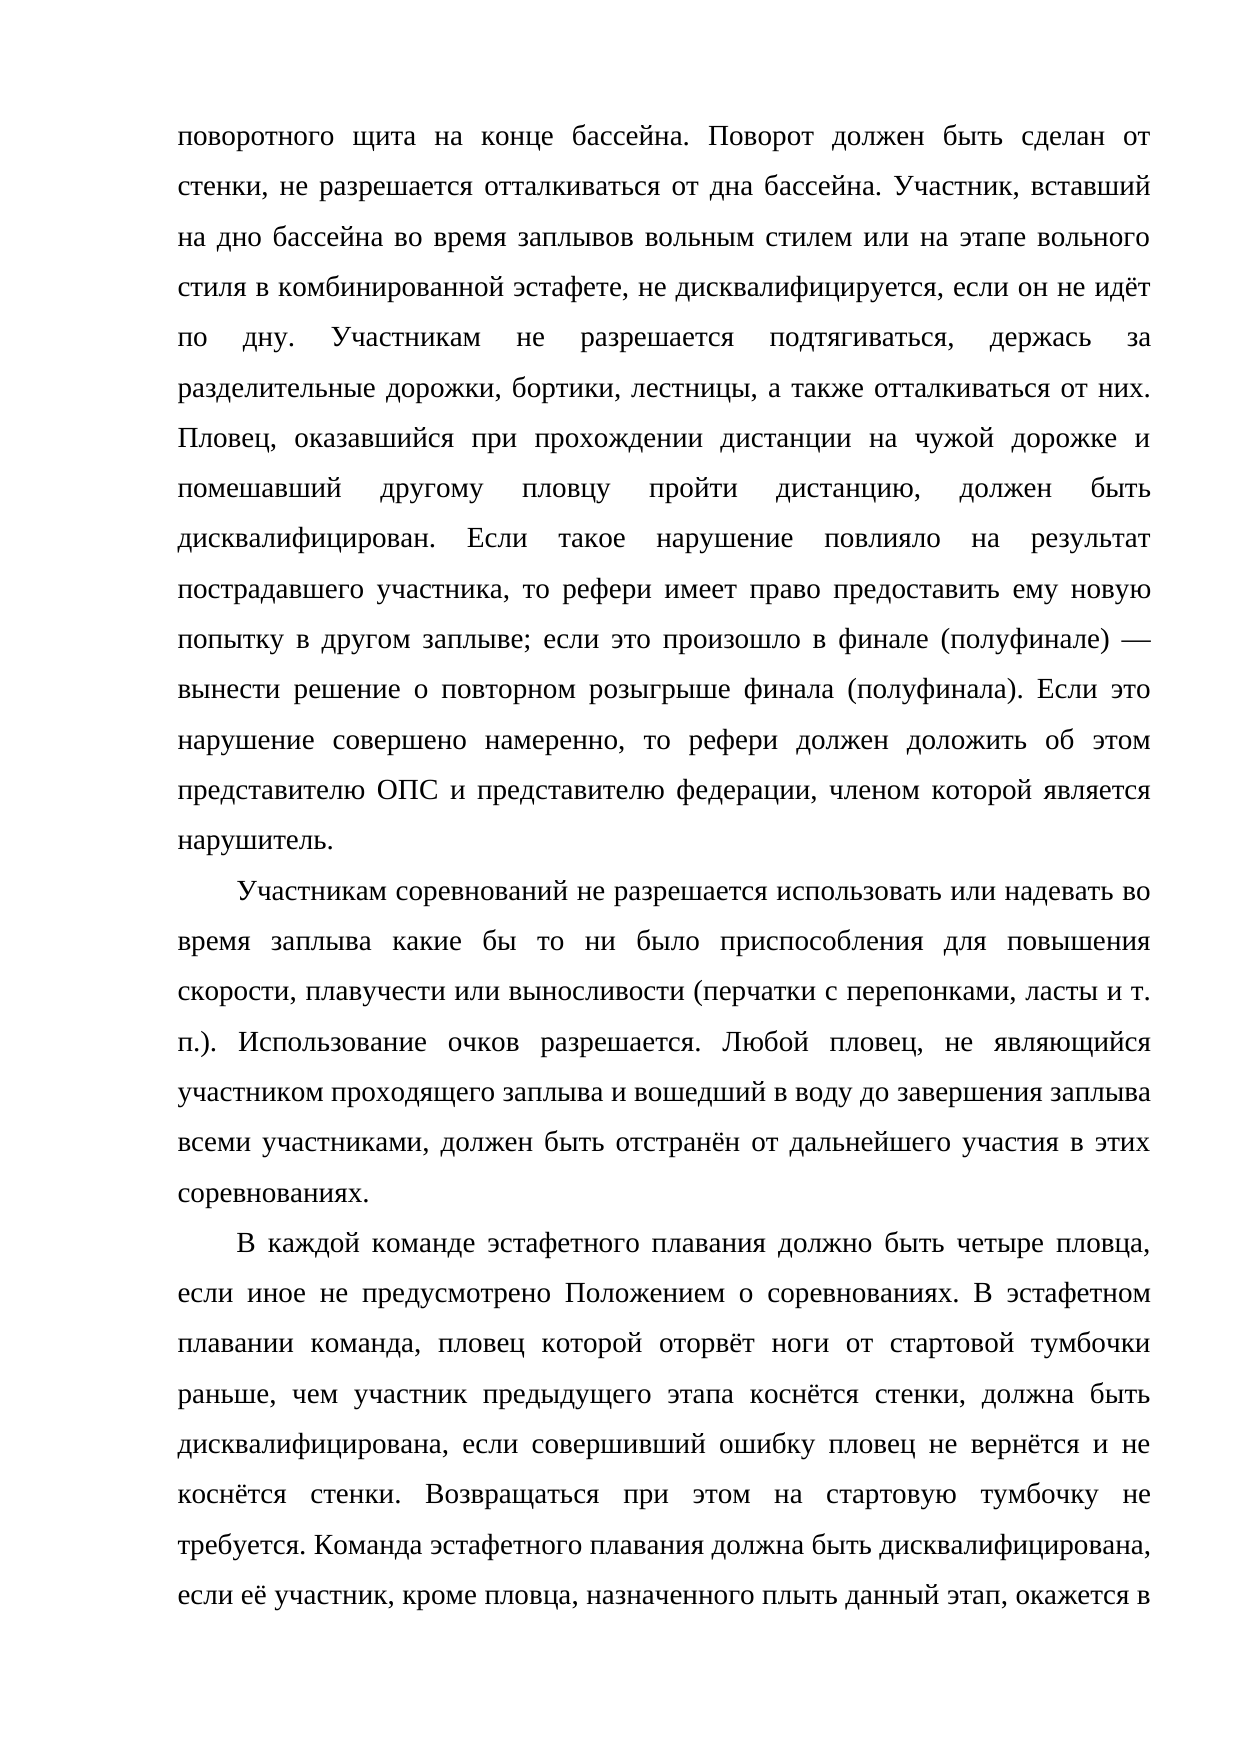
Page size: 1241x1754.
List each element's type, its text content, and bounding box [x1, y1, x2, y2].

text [177, 1225, 1152, 1611]
text Участникам соревнований не разрешается использовать или надевать во время заплыва какие бы то ни было приспособления для повышения скорости, плавучести или выносливости (перчатки с перепонками, ласты и т. п.). Использование очков разрешается. Любой пловец, не являющийся участником проходящего заплыва и вошедший в воду до завершения заплыва всеми участниками, должен быть отстранён от дальнейшего участия в этих соревнованиях. [177, 873, 1152, 1208]
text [177, 118, 1152, 856]
